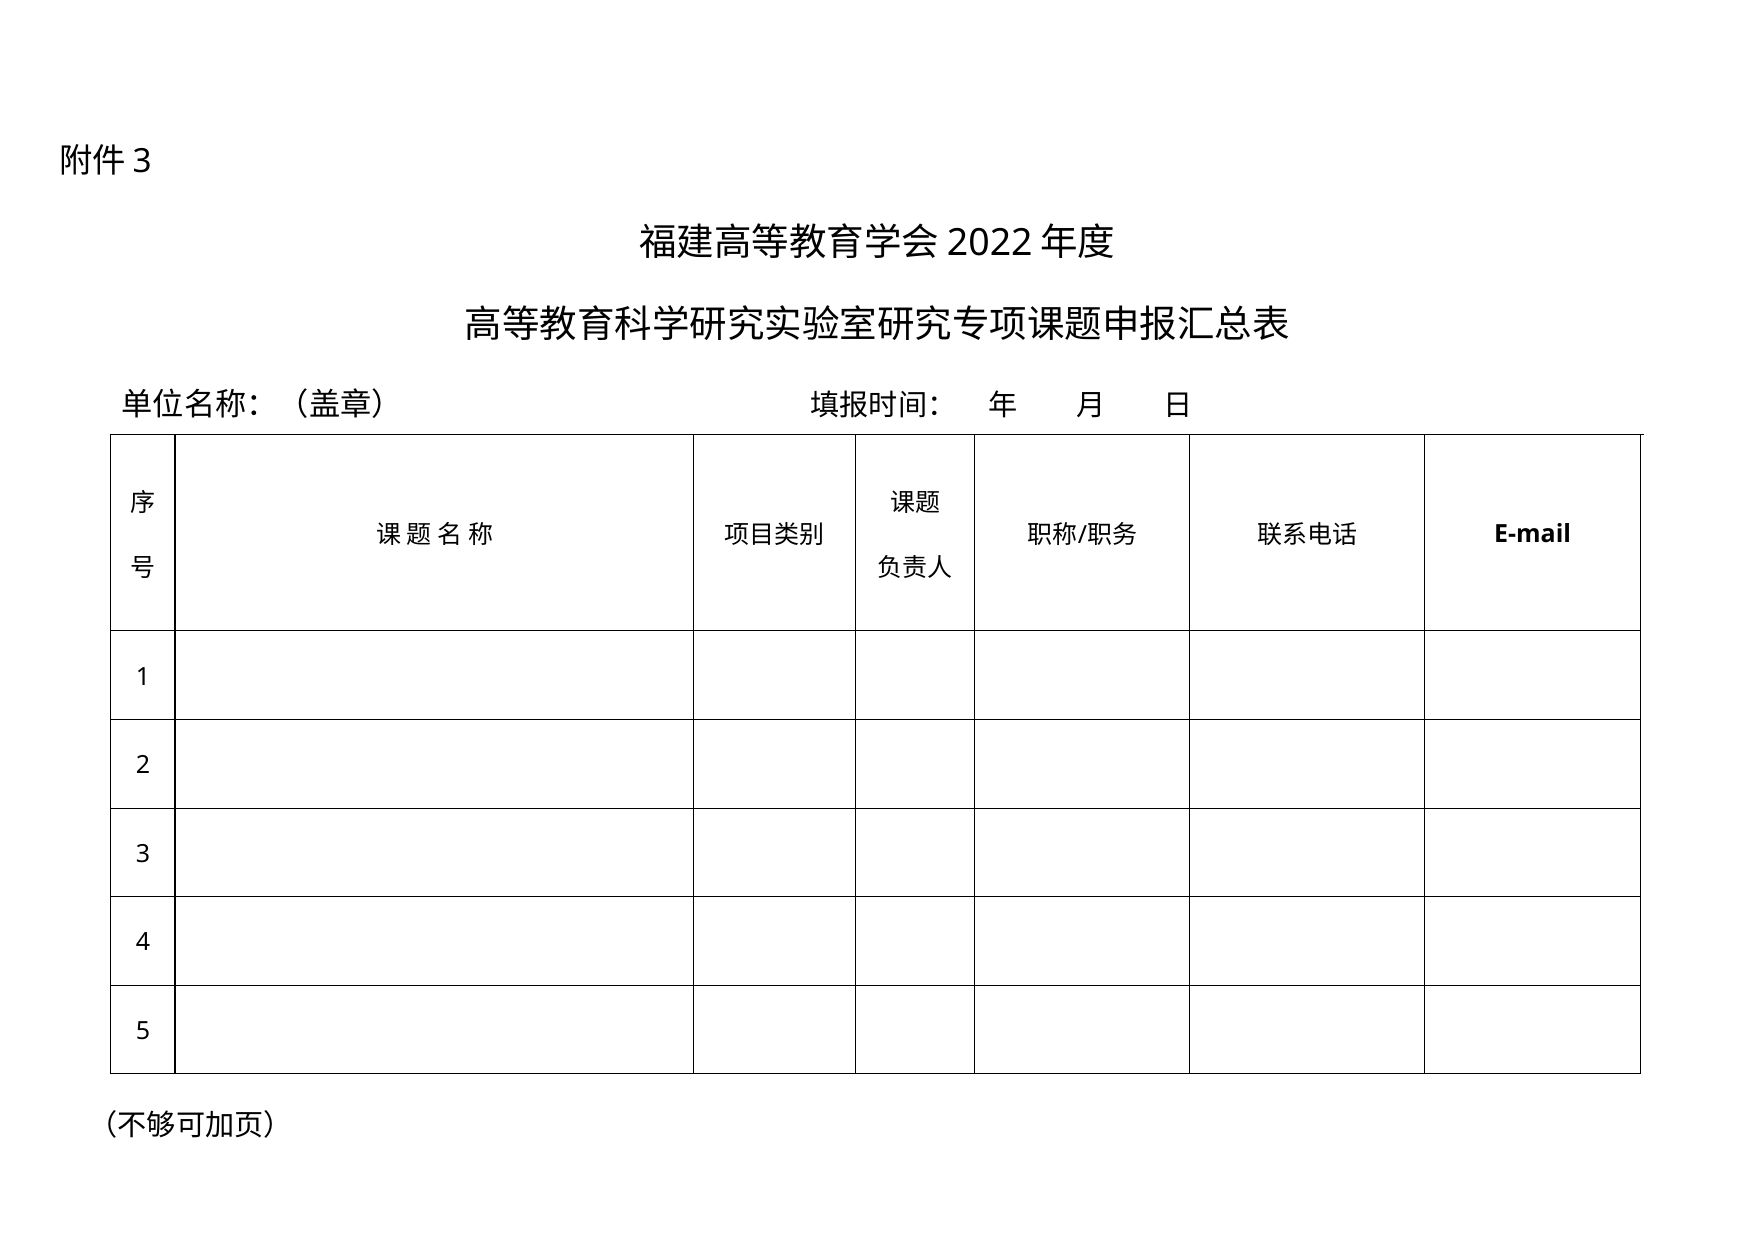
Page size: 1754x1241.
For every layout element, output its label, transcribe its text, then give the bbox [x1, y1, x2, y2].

table_cell 职称/职务 [975, 435, 1189, 630]
table_cell [975, 809, 1189, 896]
table_cell [856, 631, 974, 719]
table_header 单位名称：（盖章） 填报时间： 年 月 日 [110, 369, 1644, 434]
table_cell [694, 986, 855, 1073]
table_cell [975, 720, 1189, 807]
table_cell 1 [111, 631, 174, 719]
table_cell 3 [111, 809, 174, 896]
table_cell 课 题 名 称 [176, 435, 693, 630]
table_cell 5 [111, 986, 174, 1073]
table_cell 2 [111, 720, 174, 807]
table_cell 课题 负责人 [856, 435, 974, 630]
table_cell [1190, 809, 1424, 896]
table_cell [176, 631, 693, 719]
table_cell [176, 897, 693, 984]
table_cell [1425, 897, 1640, 984]
table_cell [1425, 720, 1640, 807]
table_cell [1190, 897, 1424, 984]
table_cell [856, 897, 974, 984]
table_cell [694, 631, 855, 719]
table_cell 序 号 [111, 435, 174, 630]
table_cell [975, 631, 1189, 719]
table_cell [176, 720, 693, 807]
table_cell [176, 986, 693, 1073]
table_cell 项目类别 [694, 435, 855, 630]
table_cell [856, 986, 974, 1073]
text 附件3 [59, 126, 1695, 191]
table_cell [694, 897, 855, 984]
table_cell [975, 897, 1189, 984]
table_cell [1425, 631, 1640, 719]
table_cell [694, 720, 855, 807]
text 福建高等教育学会2022年度 [59, 207, 1695, 272]
table_cell [1425, 986, 1640, 1073]
table_cell [694, 809, 855, 896]
table_cell [1425, 809, 1640, 896]
table_cell [975, 986, 1189, 1073]
table_cell [1190, 986, 1424, 1073]
table_cell 联系电话 [1190, 435, 1424, 630]
table_cell [1190, 720, 1424, 807]
table_cell [856, 809, 974, 896]
table_cell [856, 720, 974, 807]
table_cell 4 [111, 897, 174, 984]
text （不够可加页） [59, 1090, 1695, 1155]
table_cell [176, 809, 693, 896]
table_cell E-mail [1425, 435, 1640, 630]
text 高等教育科学研究实验室研究专项课题申报汇总表 [59, 288, 1695, 353]
table_cell [1190, 631, 1424, 719]
